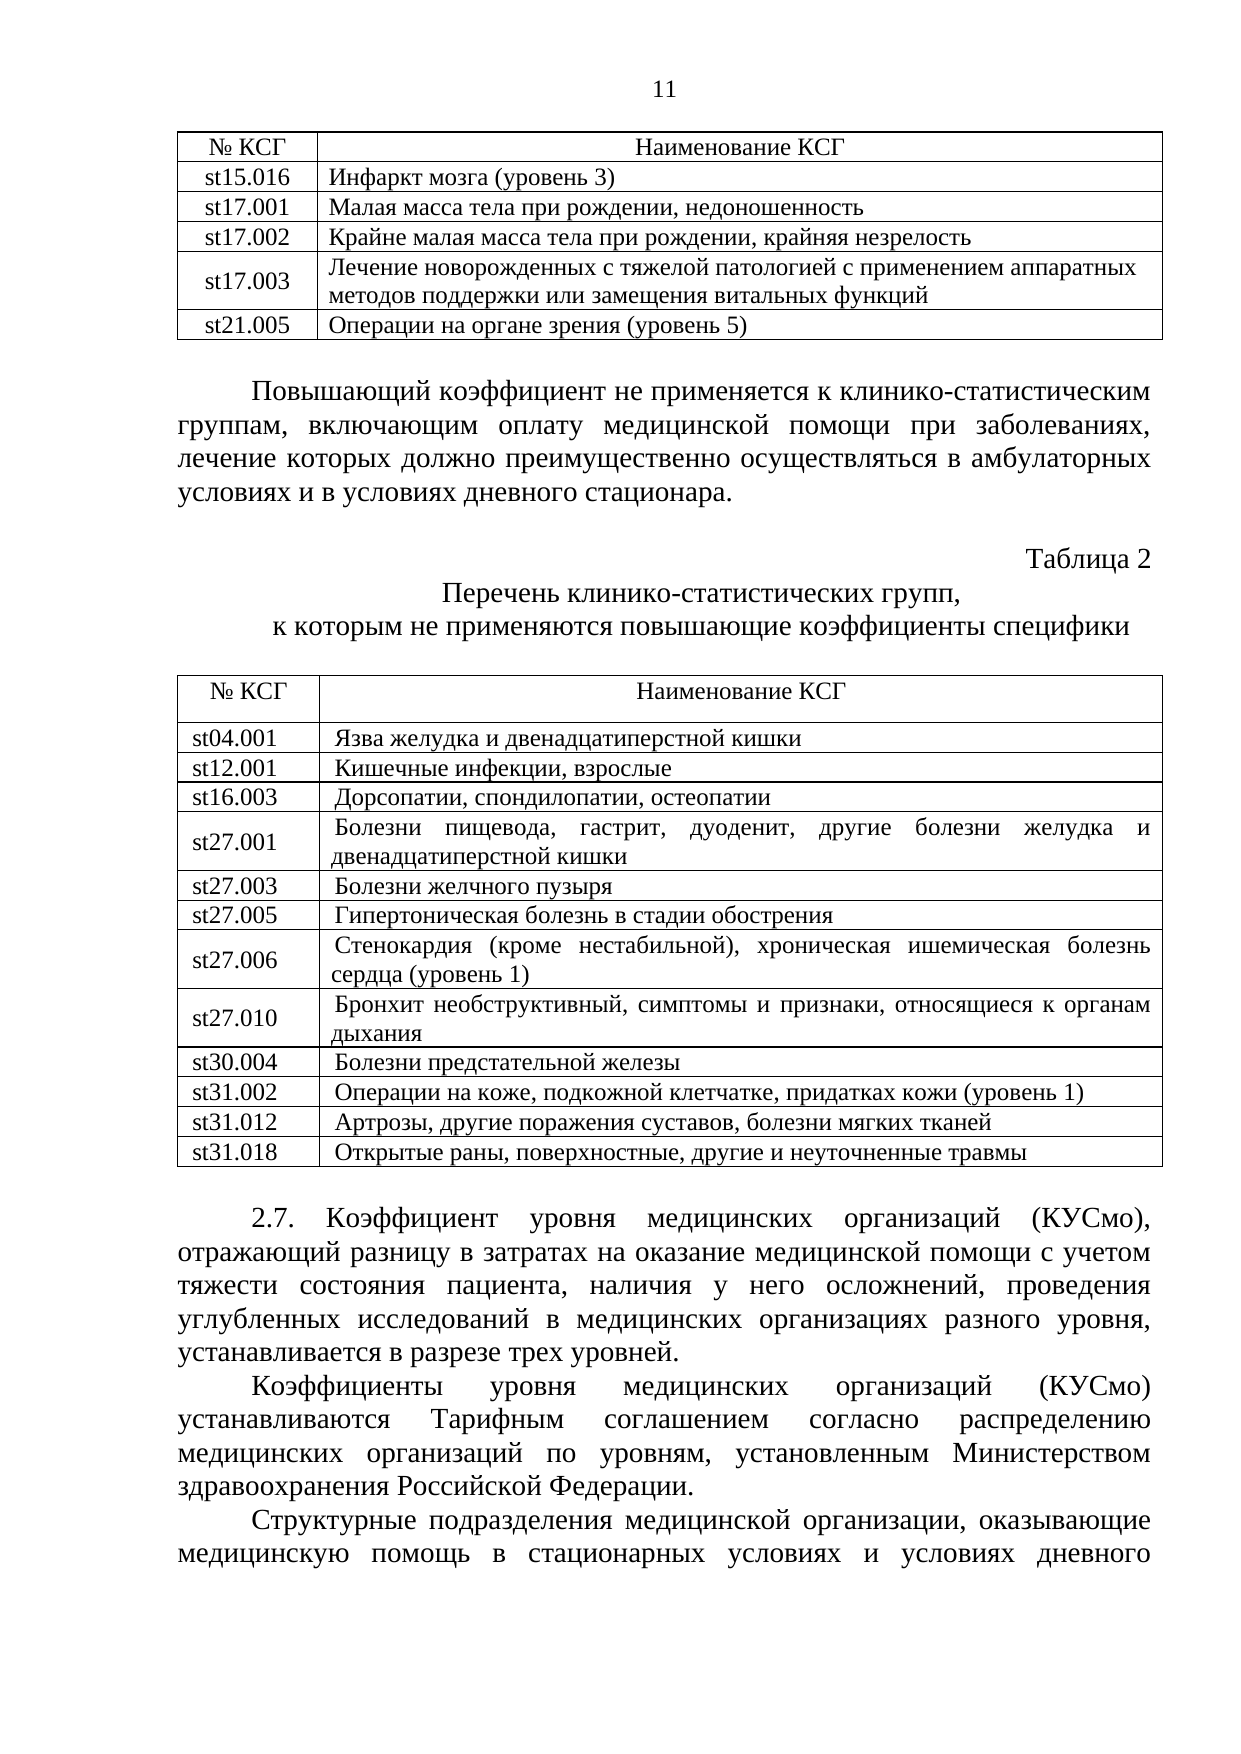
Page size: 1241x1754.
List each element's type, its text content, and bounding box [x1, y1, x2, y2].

table_cell st16.003 [178, 783, 319, 811]
table_cell st27.005 [178, 901, 319, 929]
text Таблица 2 [177, 541, 1152, 575]
table_cell Операции на органе зрения (уровень 5) [318, 310, 1162, 339]
table_header № КСГ [178, 133, 317, 161]
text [177, 1502, 1152, 1569]
table_cell Стенокардия (кроме нестабильной), хроническая ишемическая болезнь сердца (уровень 1) [320, 930, 1162, 988]
table_cell st17.003 [178, 252, 317, 309]
table_cell st27.010 [178, 989, 319, 1046]
table_cell Болезни желчного пузыря [320, 871, 1162, 899]
table_cell Открытые раны, поверхностные, другие и неуточненные травмы [320, 1137, 1162, 1166]
table_cell Крайне малая масса тела при рождении, крайняя незрелость [318, 222, 1162, 251]
table_cell Инфаркт мозга (уровень 3) [318, 162, 1162, 191]
table_cell st27.003 [178, 871, 319, 899]
table_cell st04.001 [178, 723, 319, 752]
table_cell Кишечные инфекции, взрослые [320, 753, 1162, 781]
text к которым не применяются повышающие коэффициенты специфики [177, 608, 1152, 642]
table_cell Бронхит необструктивный, симптомы и признаки, относящиеся к органам дыхания [320, 989, 1162, 1046]
text Повышающий коэффициент не применяется к клинико-статистическим группам, включающим оплату медицинской помощи при заболеваниях, лечение которых должно преимущественно осуществляться в амбулаторных условиях и в условиях дневного стационара. [177, 373, 1152, 508]
table_header Наименование КСГ [320, 676, 1162, 722]
table_cell st17.002 [178, 222, 317, 251]
text Перечень клинико-статистических групп, [177, 575, 1152, 608]
table_cell Малая масса тела при рождении, недоношенность [318, 192, 1162, 221]
table_cell st31.018 [178, 1137, 319, 1166]
table_cell st15.016 [178, 162, 317, 191]
text 2.7. Коэффициент уровня медицинских организаций (КУСмо), отражающий разницу в затратах на оказание медицинской помощи с учетом тяжести состояния пациента, наличия у него осложнений, проведения углубленных исследований в медицинских организациях разного уровня, устанавливается в разрезе трех уровней. [177, 1200, 1152, 1368]
table_header № КСГ [178, 676, 319, 722]
table_cell Болезни предстательной железы [320, 1048, 1162, 1076]
table_cell Артрозы, другие поражения суставов, болезни мягких тканей [320, 1107, 1162, 1136]
table_cell st30.004 [178, 1048, 319, 1076]
table_cell st27.001 [178, 812, 319, 870]
table_cell st27.006 [178, 930, 319, 988]
table_cell st17.001 [178, 192, 317, 221]
table_cell st21.005 [178, 310, 317, 339]
text Коэффициенты уровня медицинских организаций (КУСмо) устанавливаются Тарифным соглашением согласно распределению медицинских организаций по уровням, установленным Министерством здравоохранения Российской Федерации. [177, 1368, 1152, 1502]
table_header Наименование КСГ [318, 133, 1162, 161]
table_cell Гипертоническая болезнь в стадии обострения [320, 901, 1162, 929]
table_cell Язва желудка и двенадцатиперстной кишки [320, 723, 1162, 752]
table_cell Операции на коже, подкожной клетчатке, придатках кожи (уровень 1) [320, 1077, 1162, 1106]
table_cell Лечение новорожденных с тяжелой патологией с применением аппаратных методов поддержки или замещения витальных функций [318, 252, 1162, 309]
table_cell st31.002 [178, 1077, 319, 1106]
table_cell st31.012 [178, 1107, 319, 1136]
table_cell Дорсопатии, спондилопатии, остеопатии [320, 783, 1162, 811]
table_cell st12.001 [178, 753, 319, 781]
table_cell Болезни пищевода, гастрит, дуоденит, другие болезни желудка и двенадцатиперстной кишки [320, 812, 1162, 870]
